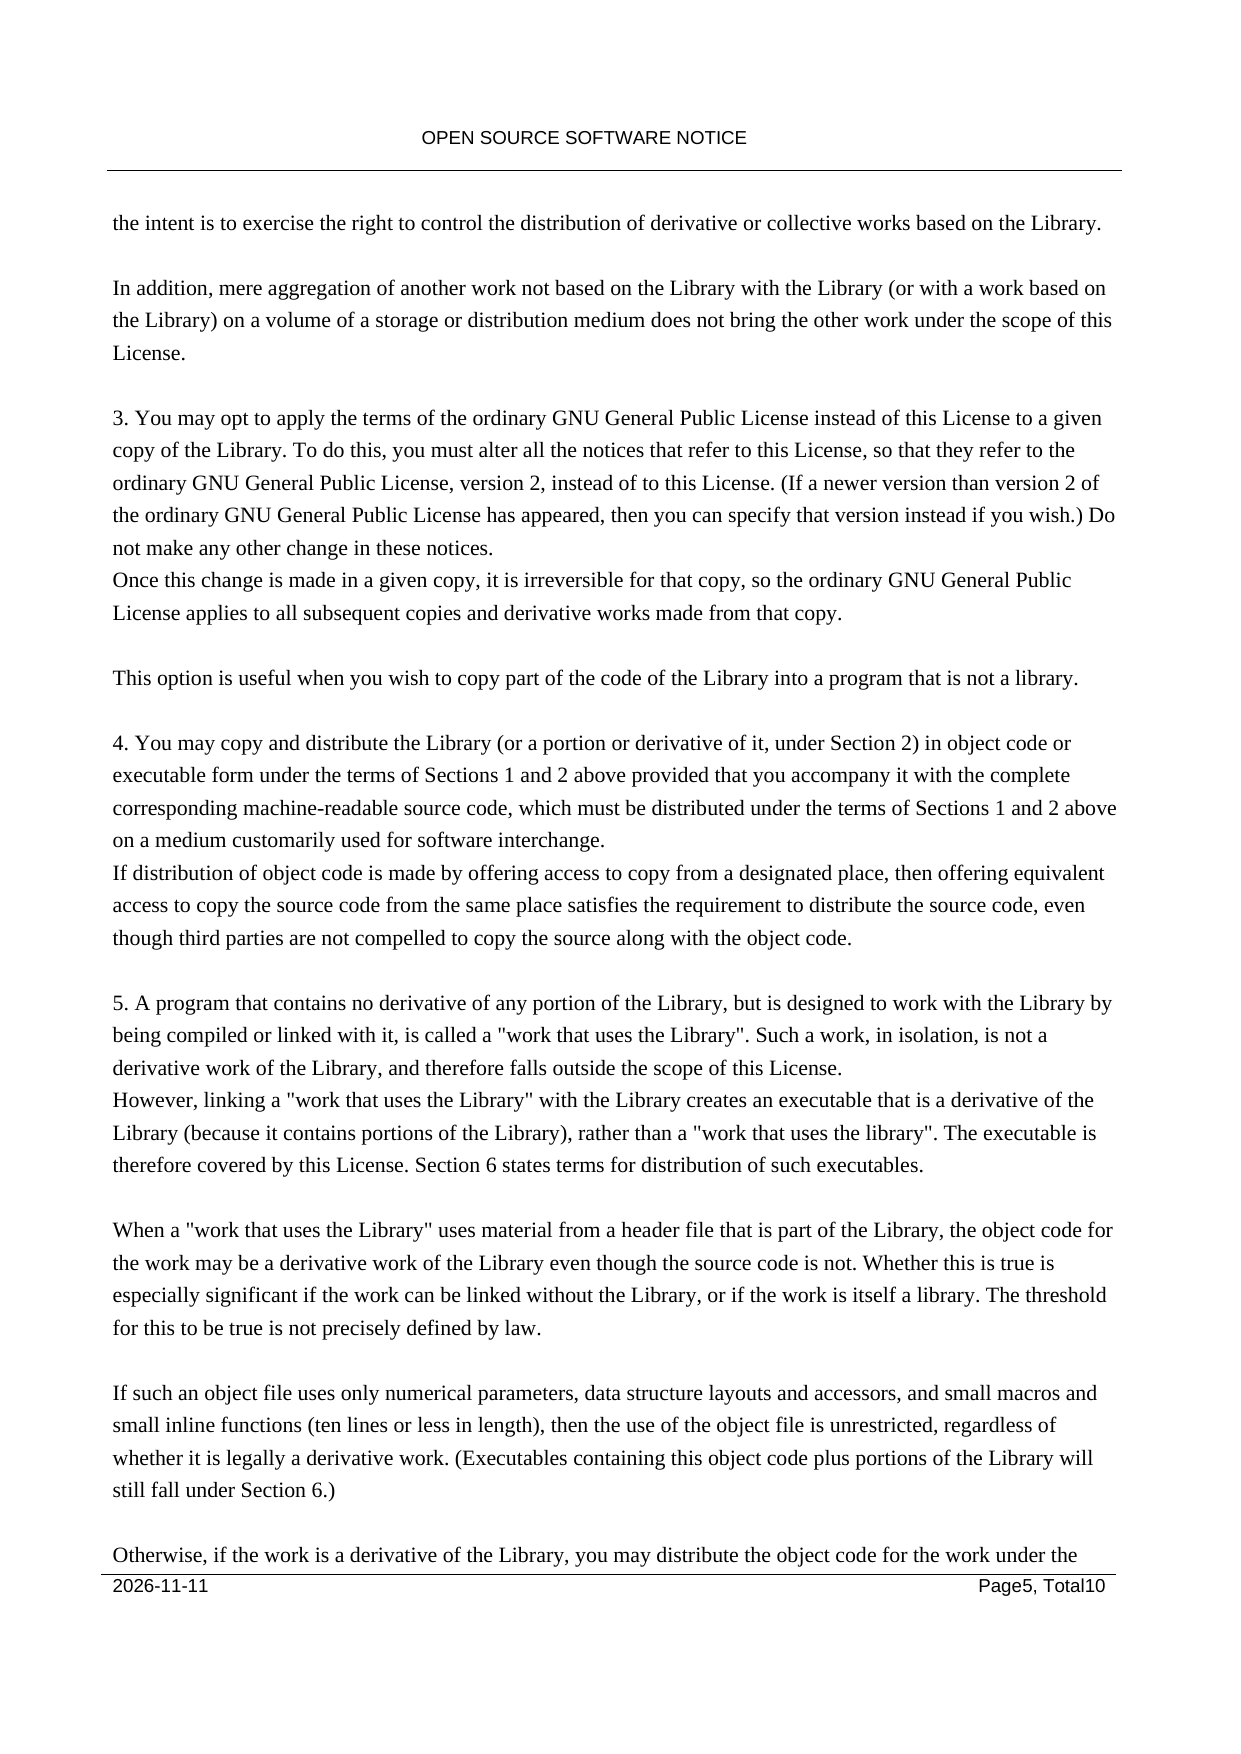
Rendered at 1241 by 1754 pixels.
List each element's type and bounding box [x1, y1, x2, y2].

text [112, 206, 1128, 1571]
